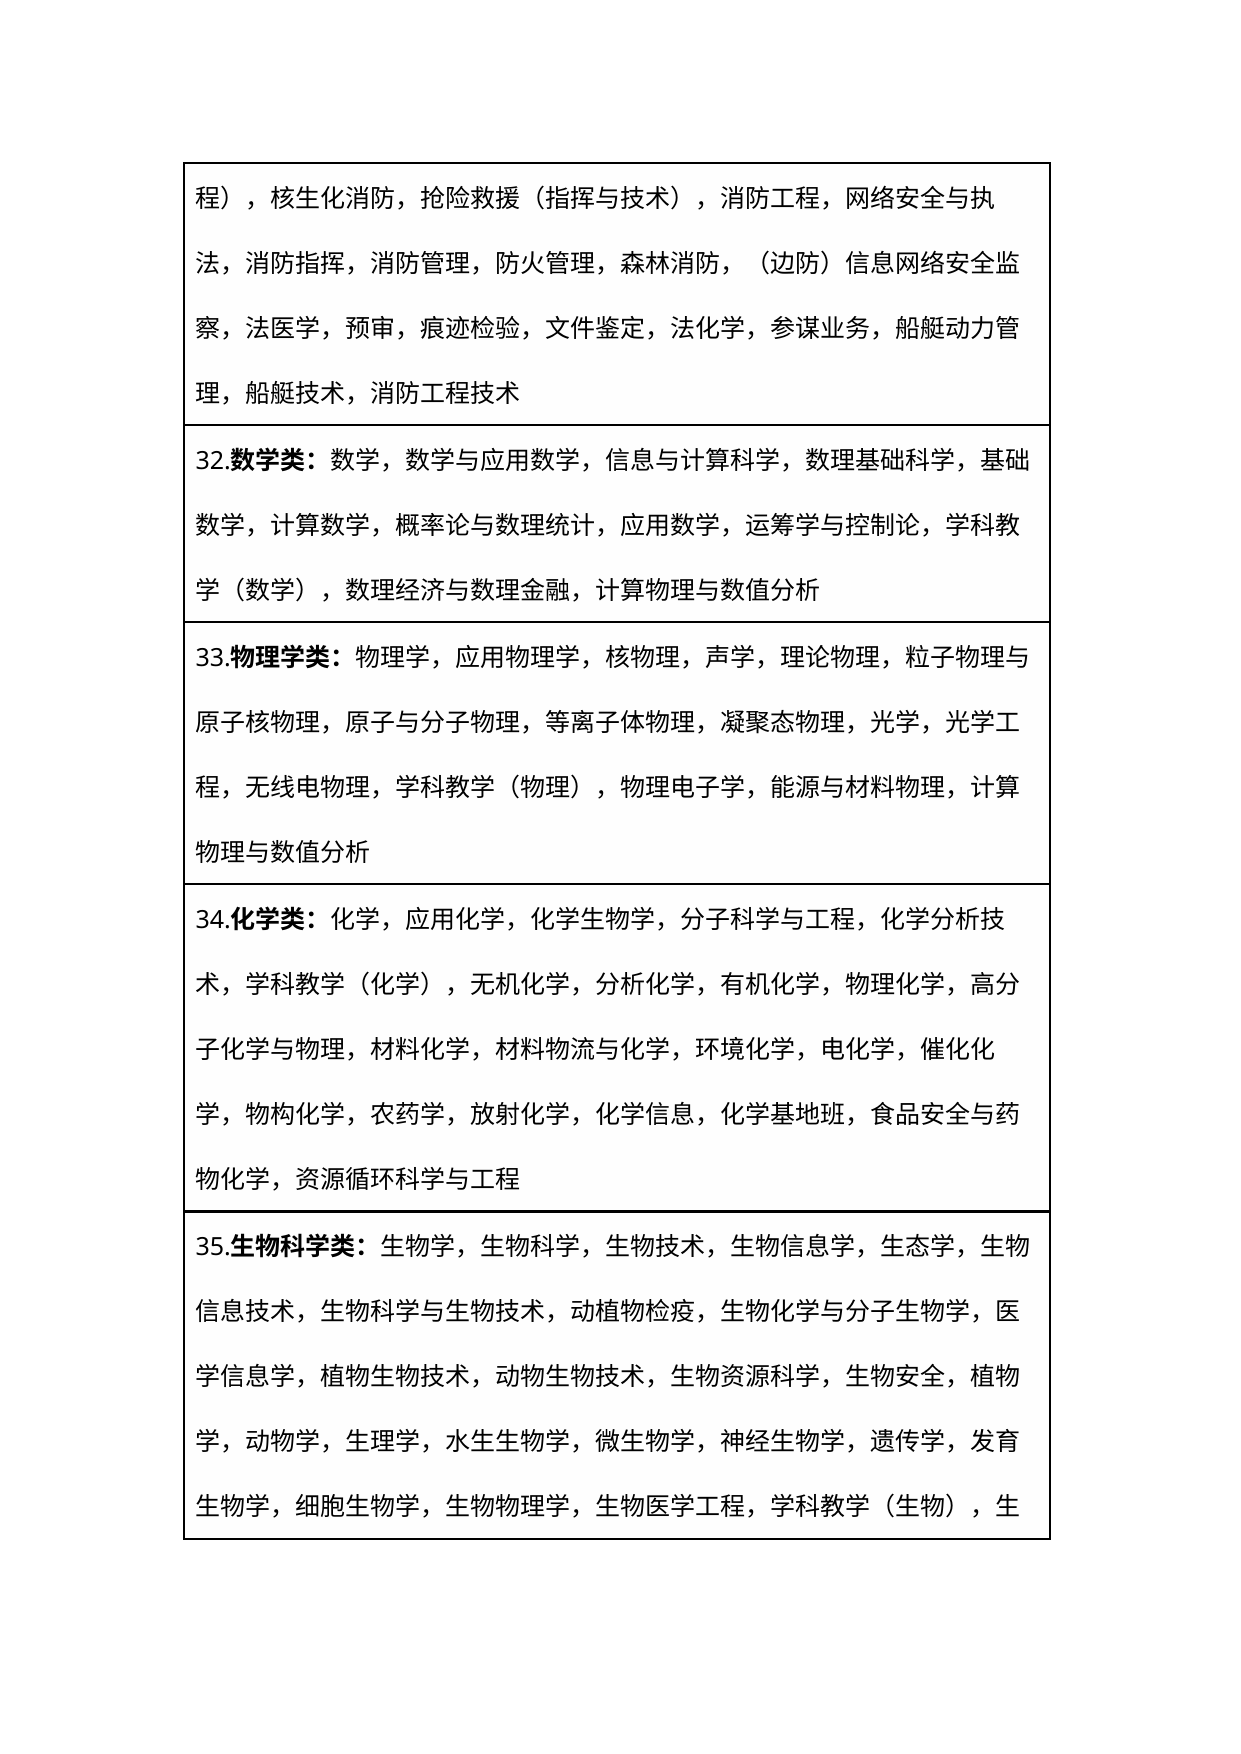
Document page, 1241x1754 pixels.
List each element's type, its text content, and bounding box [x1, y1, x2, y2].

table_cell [185, 1213, 1049, 1537]
table_cell 33.物理学类：物理学，应用物理学，核物理，声学，理论物理，粒子物理与原子核物理，原子与分子物理，等离子体物理，凝聚态物理，光学，光学工程，无线电物理，学科教学（物理），物理电子学，能源与材料物理，计算物理与数值分析 [185, 623, 1049, 883]
table_cell 34.化学类：化学，应用化学，化学生物学，分子科学与工程，化学分析技术，学科教学（化学），无机化学，分析化学，有机化学，物理化学，高分子化学与物理，材料化学，材料物流与化学，环境化学，电化学，催化化学，物构化学，农药学，放射化学，化学信息，化学基地班，食品安全与药物化学，资源循环科学与工程 [185, 885, 1049, 1210]
table_cell 32.数学类：数学，数学与应用数学，信息与计算科学，数理基础科学，基础数学，计算数学，概率论与数理统计，应用数学，运筹学与控制论，学科教学（数学），数理经济与数理金融，计算物理与数值分析 [185, 426, 1049, 621]
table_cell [185, 164, 1049, 424]
